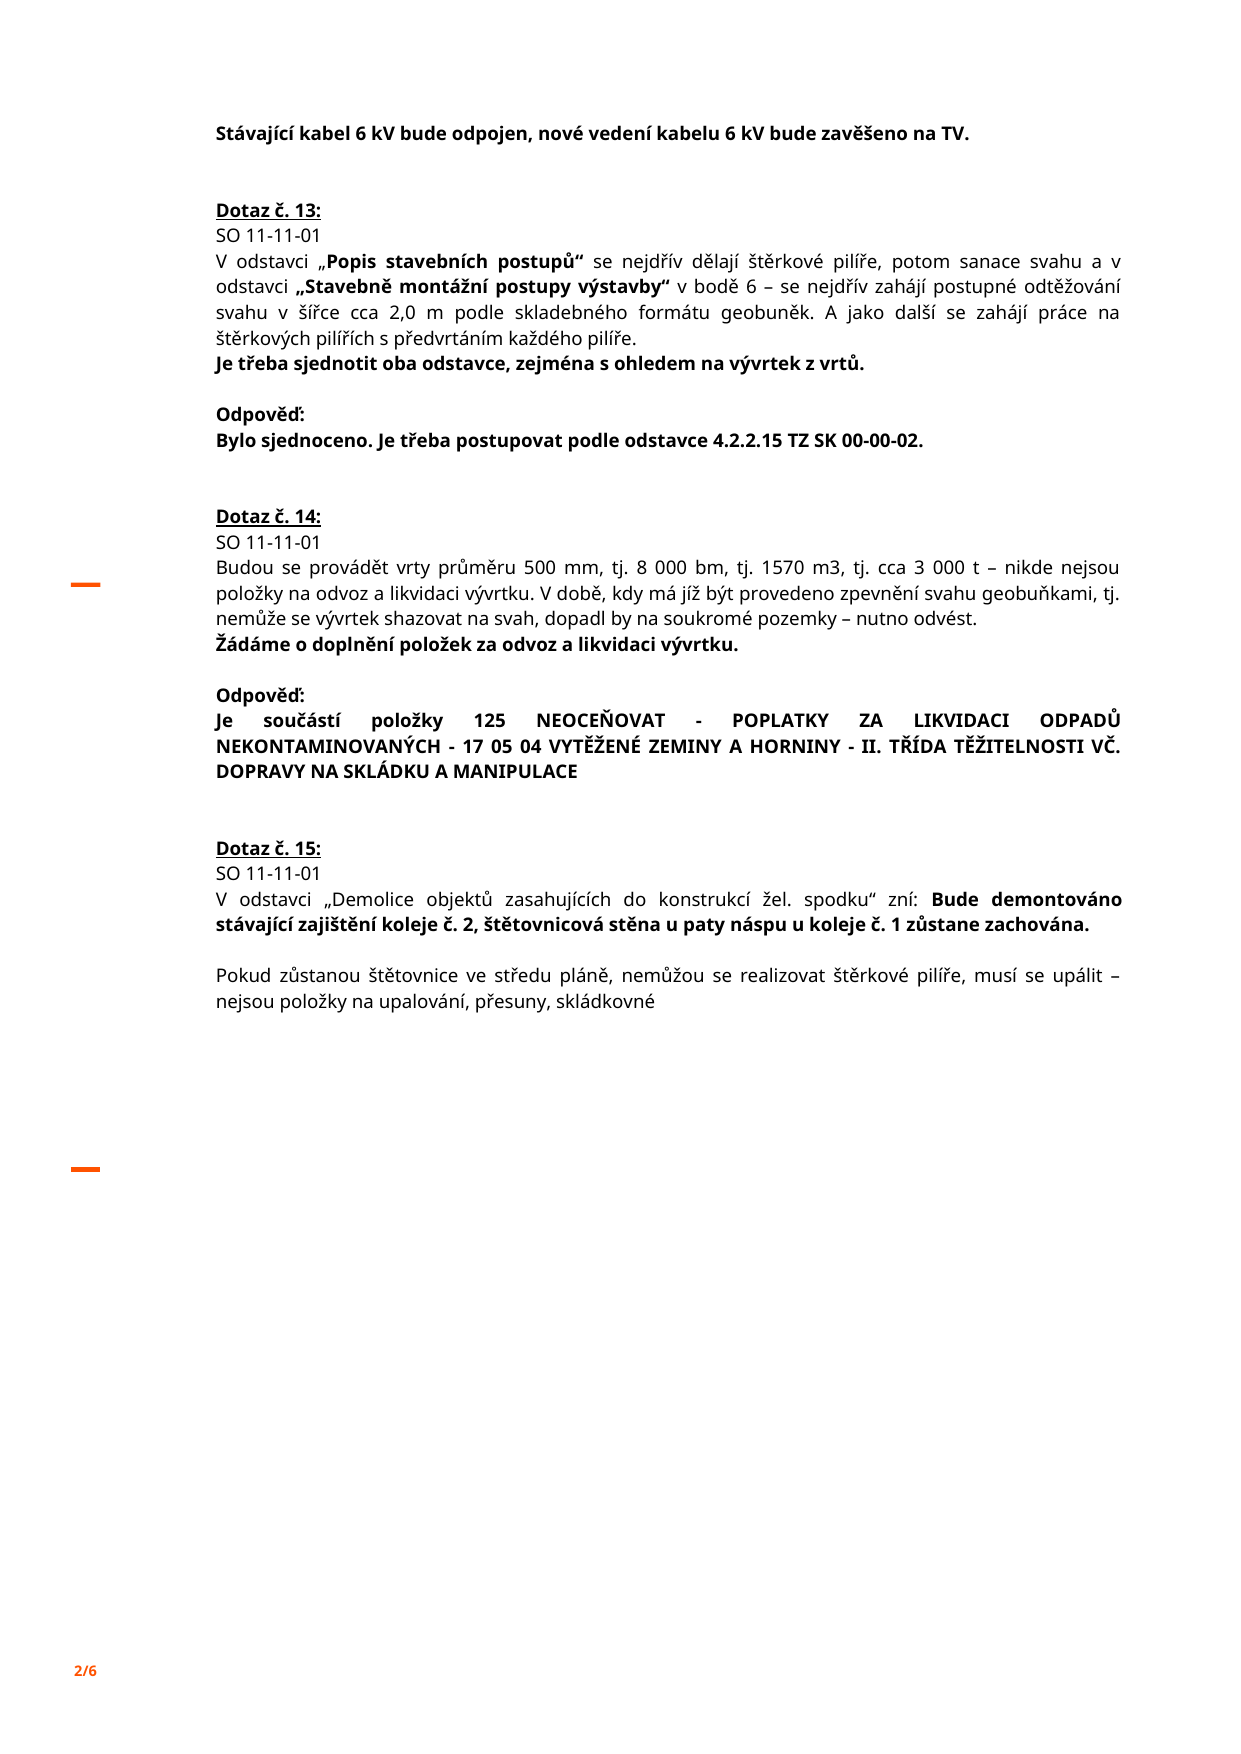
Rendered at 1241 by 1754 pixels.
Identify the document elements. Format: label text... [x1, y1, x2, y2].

text Odpověď: [216, 682, 1122, 708]
text Je součástí položky 125 NEOCEŇOVAT - POPLATKY ZA LIKVIDACI ODPADŮ NEKONTAMINOVANÝCH - 17 05 04 VYTĚŽENÉ ZEMINY A HORNINY - II. TŘÍDA TĚŽITELNOSTI VČ. DOPRAVY NA SKLÁDKU A MANIPULACE [216, 708, 1122, 784]
text Budou se provádět vrty průměru 500 mm, tj. 8 000 bm, tj. 1570 m3, tj. cca 3 000 t – nikde nejsou položky na odvoz a likvidaci vývrtku. V době, kdy má jíž být provedeno zpevnění svahu geobuňkami, tj. nemůže se vývrtek shazovat na svah, dopadl by na soukromé pozemky – nutno odvést. [216, 554, 1122, 631]
text SO 11-11-01 [216, 861, 1122, 886]
text Dotaz č. 14: [216, 503, 1122, 529]
text Stávající kabel 6 kV bude odpojen, nové vedení kabelu 6 kV bude zavěšeno na TV. [216, 121, 1122, 146]
text Dotaz č. 15: [216, 835, 1122, 861]
text SO 11-11-01 [216, 223, 1122, 248]
text Bylo sjednoceno. Je třeba postupovat podle odstavce 4.2.2.15 TZ SK 00-00-02. [216, 427, 1122, 452]
text V odstavci „Demolice objektů zasahujících do konstrukcí žel. spodku“ zní: Bude demontováno stávající zajištění koleje č. 2, štětovnicová stěna u paty náspu u koleje č. 1 zůstane zachována. [216, 886, 1122, 937]
text Dotaz č. 13: [216, 197, 1122, 223]
text V odstavci „Popis stavebních postupů“ se nejdřív dělají štěrkové pilíře, potom sanace svahu a v odstavci „Stavebně montážní postupy výstavby“ v bodě 6 – se nejdřív zahájí postupné odtěžování svahu v šířce cca 2,0 m podle skladebného formátu geobuněk. A jako další se zahájí práce na štěrkových pilířích s předvrtáním každého pilíře. [216, 248, 1122, 350]
text Odpověď: [216, 401, 1122, 427]
text Žádáme o doplnění položek za odvoz a likvidaci vývrtku. [216, 631, 1122, 657]
text Pokud zůstanou štětovnice ve středu pláně, nemůžou se realizovat štěrkové pilíře, musí se upálit – nejsou položky na upalování, přesuny, skládkovné [216, 963, 1122, 1014]
text SO 11-11-01 [216, 529, 1122, 554]
text Je třeba sjednotit oba odstavce, zejména s ohledem na vývrtek z vrtů. [216, 350, 1122, 376]
